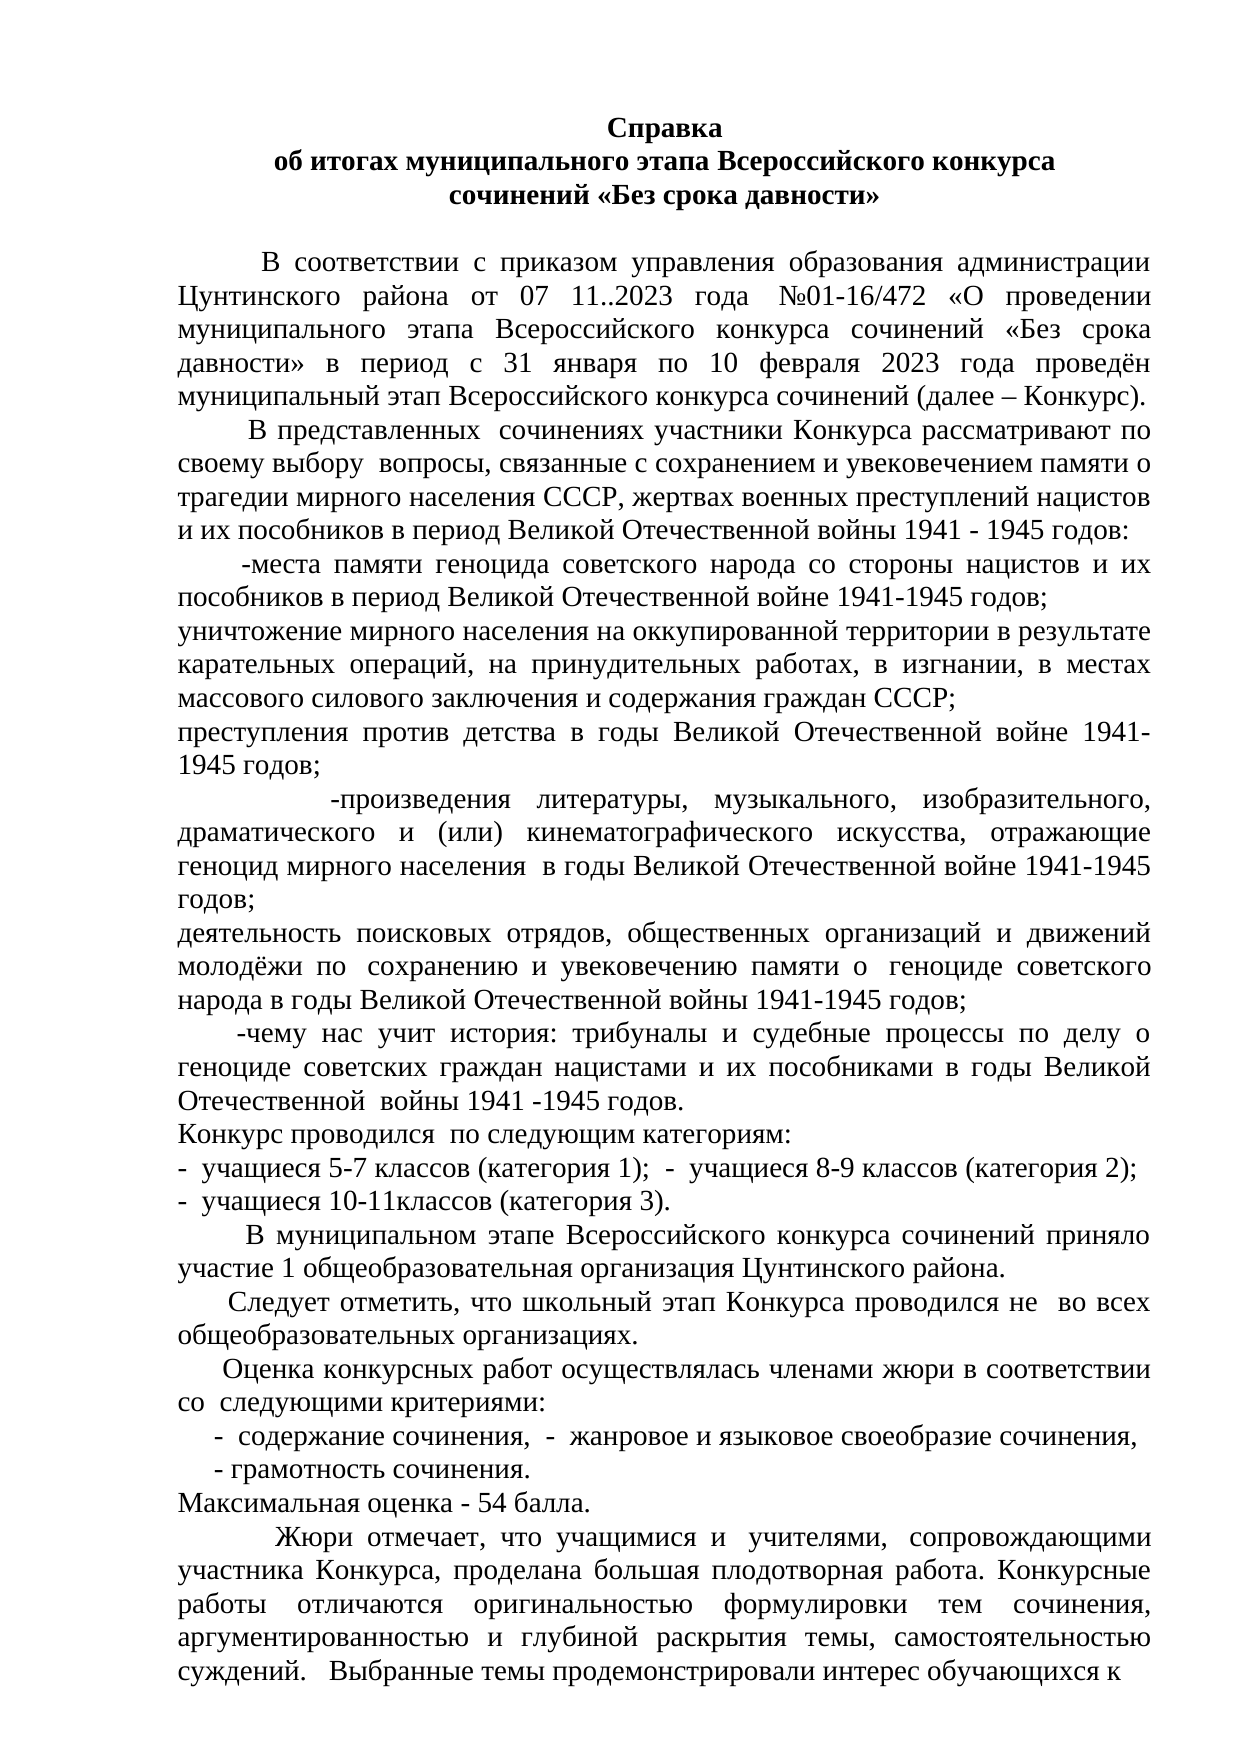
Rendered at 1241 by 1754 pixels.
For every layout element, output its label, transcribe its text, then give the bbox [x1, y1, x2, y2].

text сочинений «Без срока давности» [177, 177, 1152, 211]
text Конкурс проводился по следующим категориям: [177, 1116, 1152, 1150]
text уничтожение мирного населения на оккупированной территории в результате карательных операций, на принудительных работах, в изгнании, в местах массового силового заключения и содержания граждан СССР; [177, 613, 1152, 714]
text -произведения литературы, музыкального, изобразительного, драматического и (или) кинематографического искусства, отражающие геноцид мирного населения в годы Великой Отечественной войне 1941-1945 годов; [177, 781, 1152, 915]
text В соответствии с приказом управления образования администрации Цунтинского района от 07 11..2023 года №01-16/472 «О проведении муниципального этапа Всероссийского конкурса сочинений «Без срока давности» в период с 31 января по 10 февраля 2023 года проведён муниципальный этап Всероссийского конкурса сочинений (далее – Конкурс). [177, 244, 1152, 412]
text Справка [177, 110, 1152, 143]
text Максимальная оценка - 54 балла. [177, 1485, 1152, 1519]
text преступления против детства в годы Великой Отечественной войне 1941-1945 годов; [177, 714, 1152, 781]
text Оценка конкурсных работ осуществлялась членами жюри в соответствии со следующими критериями: [177, 1351, 1152, 1418]
text - учащиеся 10-11классов (категория 3). [177, 1183, 1152, 1217]
text В муниципальном этапе Всероссийского конкурса сочинений приняло участие 1 общеобразовательная организация Цунтинского района. [177, 1217, 1152, 1284]
text -места памяти геноцида советского народа со стороны нацистов и их пособников в период Великой Отечественной войне 1941-1945 годов; [177, 546, 1152, 613]
text - содержание сочинения, - жанровое и языковое своеобразие сочинения, [177, 1418, 1152, 1452]
text деятельность поисковых отрядов, общественных организаций и движений молодёжи по сохранению и увековечению памяти о геноциде советского народа в годы Великой Отечественной войны 1941-1945 годов; [177, 915, 1152, 1016]
text Жюри отмечает, что учащимися и учителями, сопровождающими участника Конкурса, проделана большая плодотворная работа. Конкурсные работы отличаются оригинальностью формулировки тем сочинения, аргументированностью и глубиной раскрытия темы, самостоятельностью суждений. Выбранные темы продемонстрировали интерес обучающихся к [177, 1519, 1152, 1686]
text В представленных сочинениях участники Конкурса рассматривают по своему выбору вопросы, связанные с сохранением и увековечением памяти о трагедии мирного населения СССР, жертвах военных преступлений нацистов и их пособников в период Великой Отечественной войны 1941 - 1945 годов: [177, 412, 1152, 546]
text Следует отметить, что школьный этап Конкурса проводился не во всех общеобразовательных организациях. [177, 1284, 1152, 1351]
text - учащиеся 5-7 классов (категория 1); - учащиеся 8-9 классов (категория 2); [177, 1150, 1152, 1183]
text об итогах муниципального этапа Всероссийского конкурса [177, 143, 1152, 177]
text -чему нас учит история: трибуналы и судебные процессы по делу о геноциде советских граждан нацистами и их пособниками в годы Великой Отечественной войны 1941 -1945 годов. [177, 1016, 1152, 1116]
text - грамотность сочинения. [177, 1452, 1152, 1485]
